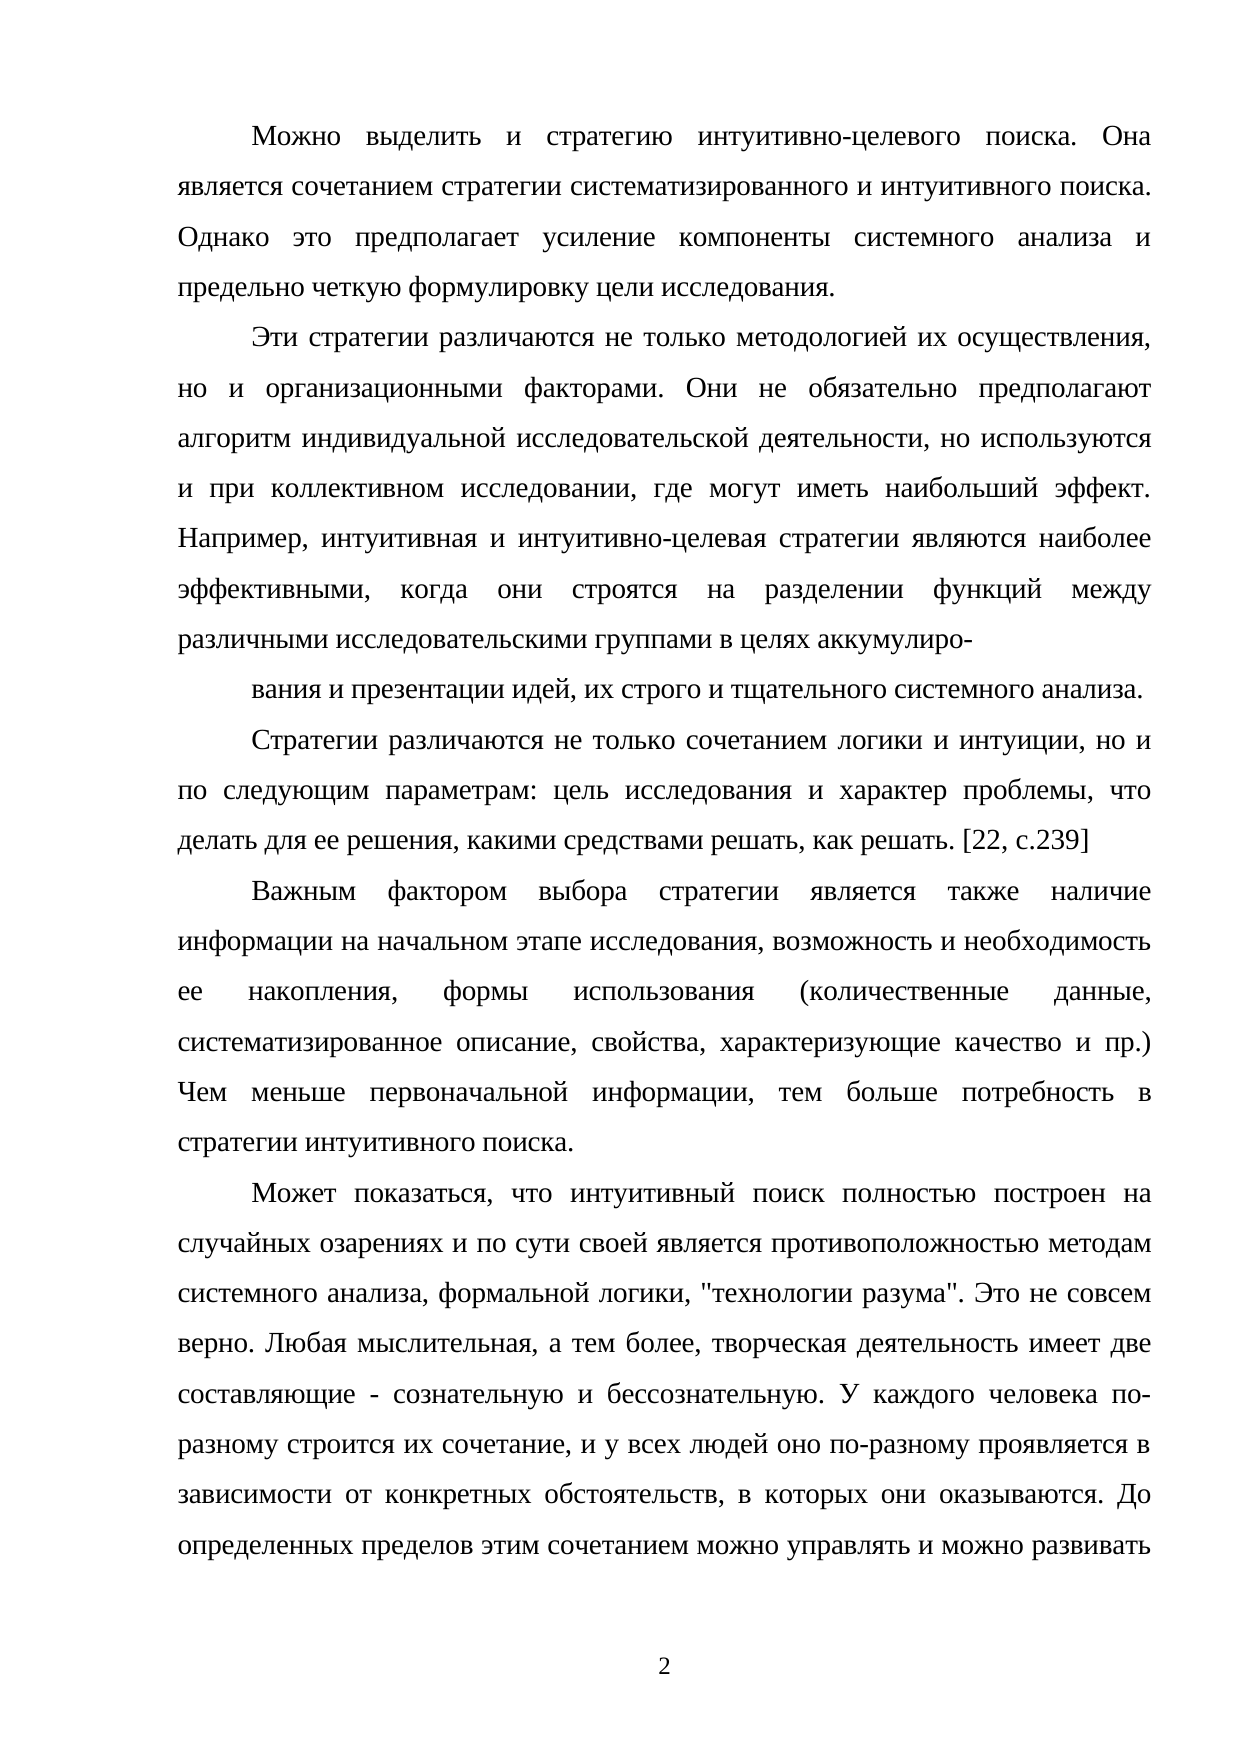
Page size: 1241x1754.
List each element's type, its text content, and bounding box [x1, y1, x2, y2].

text Важным фактором выбора стратегии является также наличие информации на начальном этапе исследования, возможность и необходимость ее накопления, формы использования (количественные данные, систематизированное описание, свойства, характеризующие качество и пр.) Чем меньше первоначальной информации, тем больше потребность в стратегии интуитивного поиска. [177, 873, 1152, 1158]
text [177, 1175, 1152, 1560]
text Стратегии различаются не только сочетанием логики и интуиции, но и по следующим параметрам: цель исследования и характер проблемы, что делать для ее решения, какими средствами решать, как решать. [22, с.239] [177, 722, 1152, 856]
text Можно выделить и стратегию интуитивно-целевого поиска. Она является сочетанием стратегии систематизированного и интуитивного поиска. Однако это предполагает усиление компоненты системного анализа и предельно четкую формулировку цели исследования. [177, 118, 1152, 303]
text Эти стратегии различаются не только методологией их осуществления, но и организационными факторами. Они не обязательно предполагают алгоритм индивидуальной исследовательской деятельности, но используются и при коллективном исследовании, где могут иметь наибольший эффект. Например, интуитивная и интуитивно-целевая стратегии являются наиболее эффективными, когда они строятся на разделении функций между различными исследовательскими группами в целях аккумулиро- [177, 319, 1152, 655]
text вания и презентации идей, их строго и тщательного системного анализа. [177, 672, 1152, 705]
